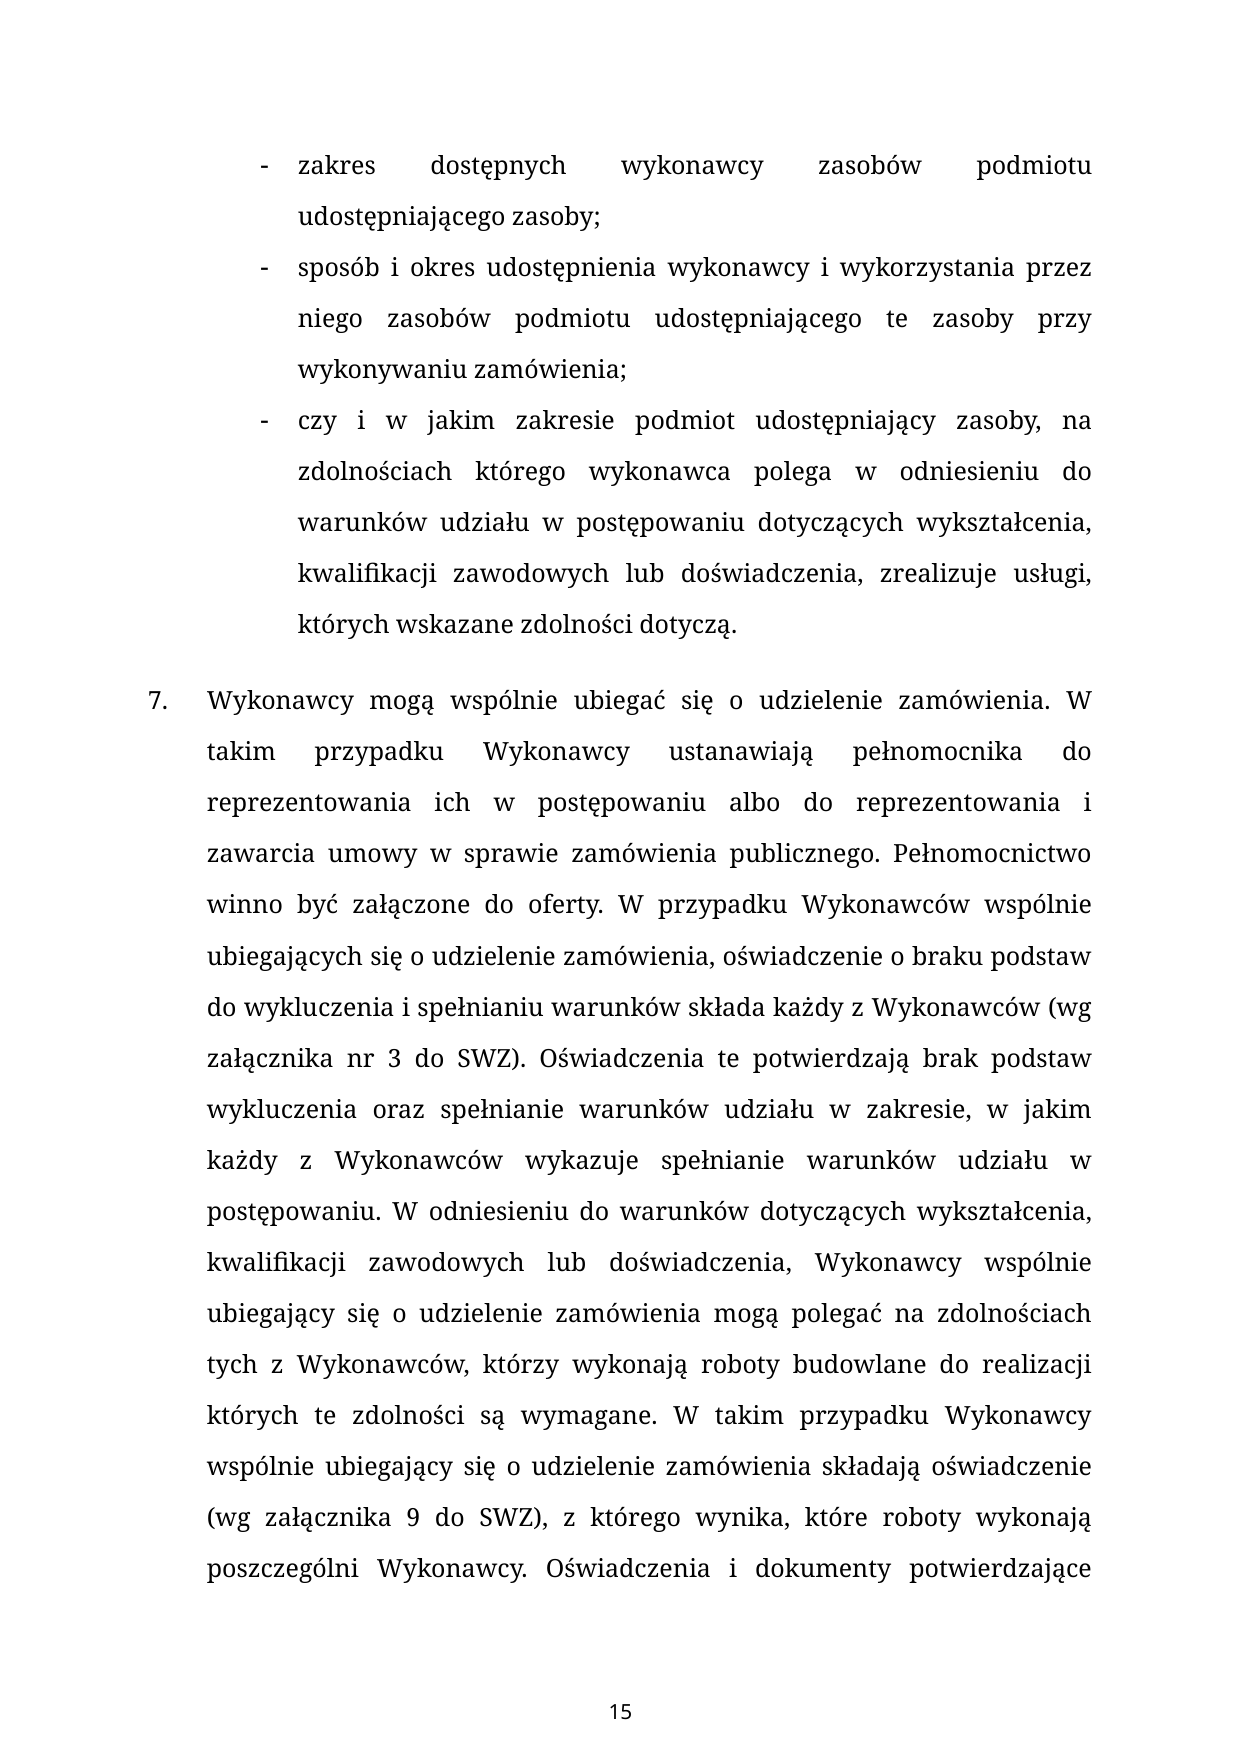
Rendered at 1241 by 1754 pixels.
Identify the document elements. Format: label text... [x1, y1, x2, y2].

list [148, 683, 1093, 1585]
list zakres dostępnych wykonawcy zasobów podmiotu udostępniającego zasoby; [260, 148, 1093, 233]
list sposób i okres udostępnienia wykonawcy i wykorzystania przez niego zasobów podmiotu udostępniającego te zasoby przy wykonywaniu zamówienia; [260, 250, 1093, 386]
list czy i w jakim zakresie podmiot udostępniający zasoby, na zdolnościach którego wykonawca polega w odniesieniu do warunków udziału w postępowaniu dotyczących wykształcenia, kwalifikacji zawodowych lub doświadczenia, zrealizuje usługi, których wskazane zdolności dotyczą. [260, 403, 1093, 641]
